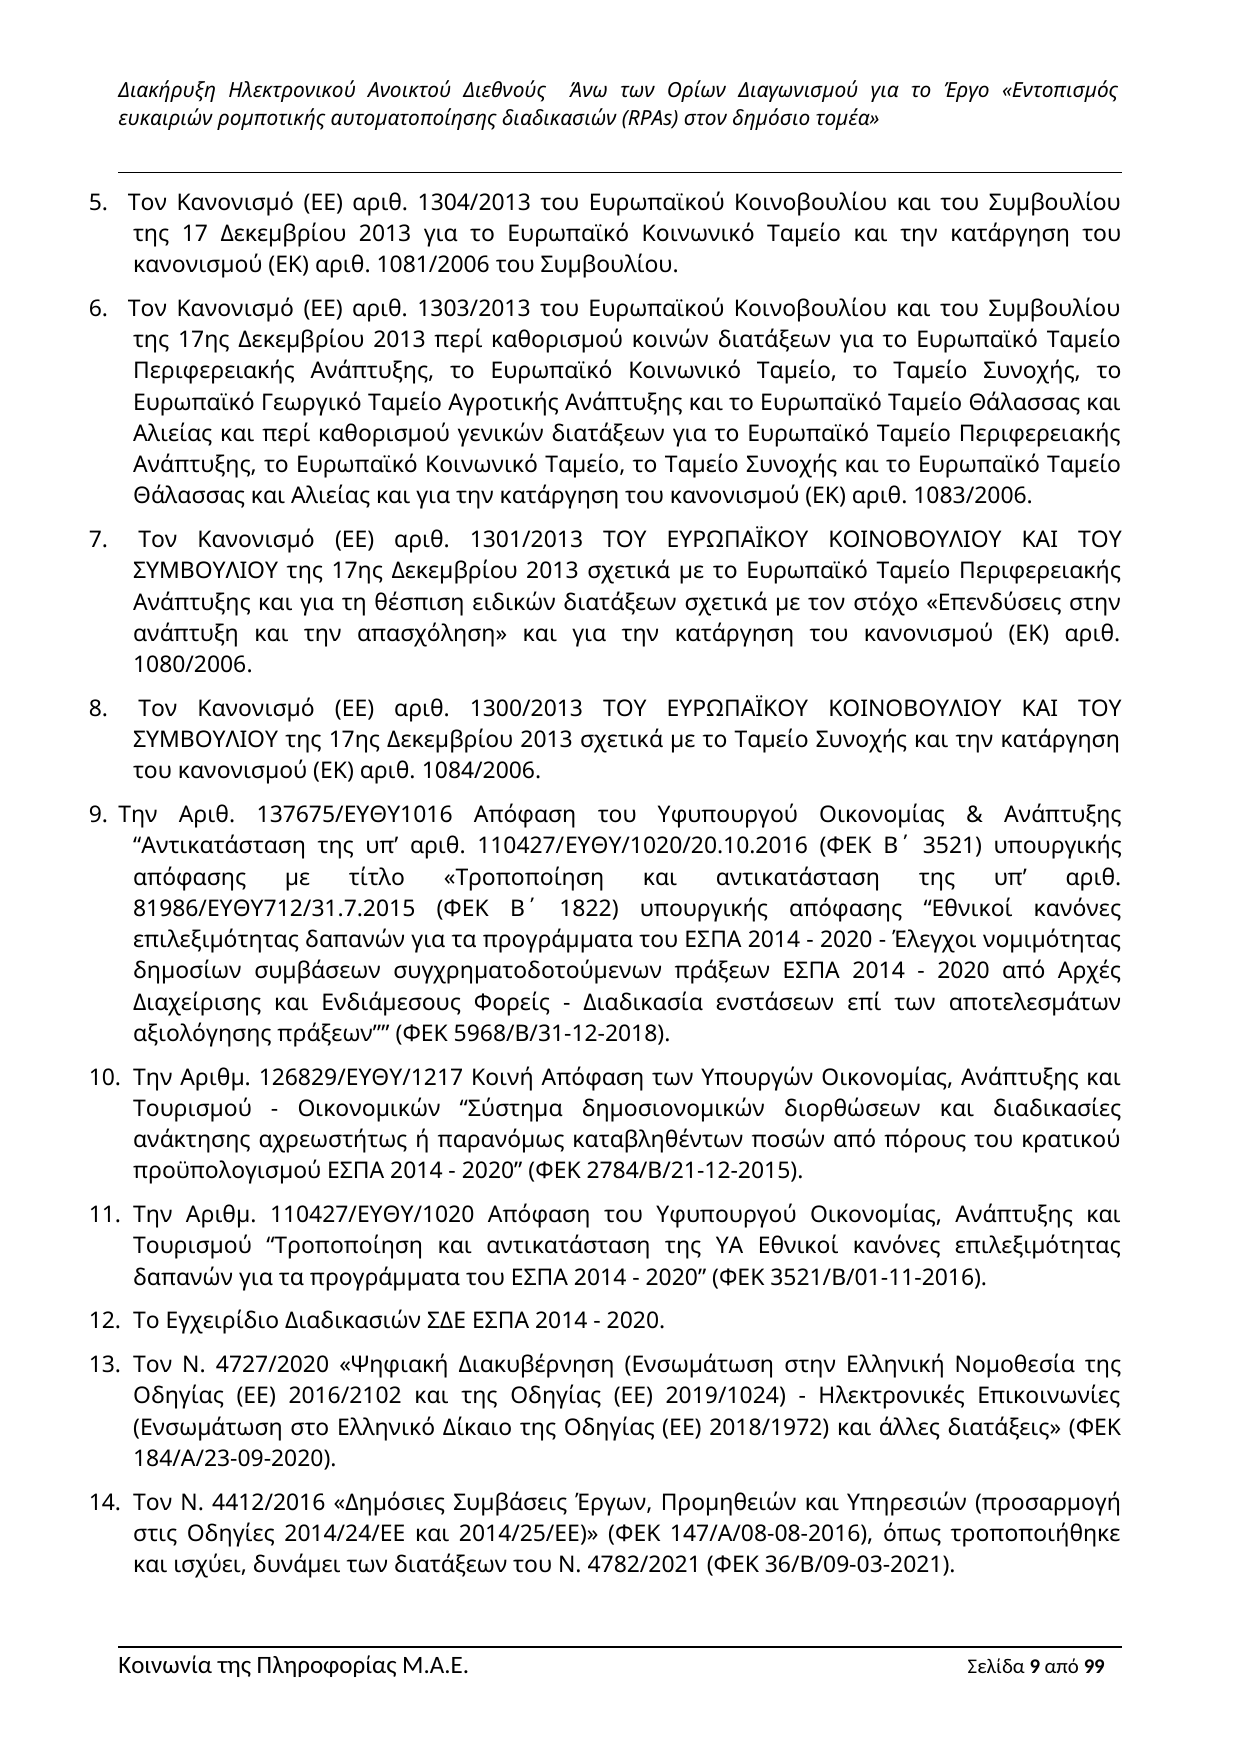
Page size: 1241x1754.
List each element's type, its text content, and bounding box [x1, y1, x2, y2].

list Τον Ν. 4727/2020 «Ψηφιακή Διακυβέρνηση (Ενσωμάτωση στην Ελληνική Νομοθεσία της Οδηγίας (ΕΕ) 2016/2102 και της Οδηγίας (ΕΕ) 2019/1024) - Ηλεκτρονικές Επικοινωνίες (Ενσωμάτωση στο Ελληνικό Δίκαιο της Οδηγίας (ΕΕ) 2018/1972) και άλλες διατάξεις» (ΦΕΚ 184/Α/23-09-2020). [88, 1348, 1122, 1473]
list Τον Κανονισμό (ΕΕ) αριθ. 1304/2013 του Ευρωπαϊκού Κοινοβουλίου και του Συμβουλίου της 17 Δεκεμβρίου 2013 για το Ευρωπαϊκό Κοινωνικό Ταμείο και την κατάργηση του κανονισμού (ΕΚ) αριθ. 1081/2006 του Συμβουλίου. [88, 185, 1122, 279]
list Το Εγχειρίδιο Διαδικασιών ΣΔΕ ΕΣΠΑ 2014 - 2020. [88, 1304, 1122, 1335]
list Την Αριθμ. 110427/ΕΥΘΥ/1020 Απόφαση του Υφυπουργού Οικονομίας, Ανάπτυξης και Τουρισμού “Τροποποίηση και αντικατάσταση της YA Εθνικοί κανόνες επιλεξιμότητας δαπανών για τα προγράμματα του ΕΣΠΑ 2014 - 2020” (ΦΕΚ 3521/Β/01-11-2016). [88, 1198, 1122, 1292]
list Την Αριθμ. 126829/ΕΥΘΥ/1217 Κοινή Απόφαση των Υπουργών Οικονομίας, Ανάπτυξης και Τουρισμού - Οικονομικών “Σύστημα δημοσιονομικών διορθώσεων και διαδικασίες ανάκτησης αχρεωστήτως ή παρανόμως καταβληθέντων ποσών από πόρους του κρατικού προϋπολογισμού ΕΣΠΑ 2014 - 2020” (ΦΕΚ 2784/Β/21-12-2015). [88, 1060, 1122, 1185]
list Τον Κανονισμό (ΕΕ) αριθ. 1300/2013 ΤΟΥ ΕΥΡΩΠΑΪΚΟΥ ΚΟΙΝΟΒΟΥΛΙΟΥ ΚΑΙ ΤΟΥ ΣΥΜΒΟΥΛΙΟΥ της 17ης Δεκεμβρίου 2013 σχετικά με το Ταμείο Συνοχής και την κατάργηση του κανονισμού (ΕΚ) αριθ. 1084/2006. [88, 692, 1122, 785]
list Τον Ν. 4412/2016 «Δημόσιες Συμβάσεις Έργων, Προμηθειών και Υπηρεσιών (προσαρμογή στις Οδηγίες 2014/24/ΕΕ και 2014/25/ΕΕ)» (ΦΕΚ 147/Α/08-08-2016), όπως τροποποιήθηκε και ισχύει, δυνάμει των διατάξεων του Ν. 4782/2021 (ΦΕΚ 36/Β/09-03-2021). [88, 1485, 1122, 1579]
list Τον Κανονισμό (ΕΕ) αριθ. 1301/2013 ΤΟΥ ΕΥΡΩΠΑΪΚΟΥ ΚΟΙΝΟΒΟΥΛΙΟΥ ΚΑΙ ΤΟΥ ΣΥΜΒΟΥΛΙΟΥ της 17ης Δεκεμβρίου 2013 σχετικά με το Ευρωπαϊκό Ταμείο Περιφερειακής Ανάπτυξης και για τη θέσπιση ειδικών διατάξεων σχετικά με τον στόχο «Επενδύσεις στην ανάπτυξη και την απασχόληση» και για την κατάργηση του κανονισμού (ΕΚ) αριθ. 1080/2006. [88, 523, 1122, 679]
list Τον Κανονισμό (ΕΕ) αριθ. 1303/2013 του Ευρωπαϊκού Κοινοβουλίου και του Συμβουλίου της 17ης Δεκεμβρίου 2013 περί καθορισμού κοινών διατάξεων για το Ευρωπαϊκό Ταμείο Περιφερειακής Ανάπτυξης, το Ευρωπαϊκό Κοινωνικό Ταμείο, το Ταμείο Συνοχής, το Ευρωπαϊκό Γεωργικό Ταμείο Αγροτικής Ανάπτυξης και το Ευρωπαϊκό Ταμείο Θάλασσας και Αλιείας και περί καθορισμού γενικών διατάξεων για το Ευρωπαϊκό Ταμείο Περιφερειακής Ανάπτυξης, το Ευρωπαϊκό Κοινωνικό Ταμείο, το Ταμείο Συνοχής και το Ευρωπαϊκό Ταμείο Θάλασσας και Αλιείας και για την κατάργηση του κανονισμού (ΕΚ) αριθ. 1083/2006. [88, 292, 1122, 510]
list Την Αριθ. 137675/EΥΘΥ1016 Απόφαση του Υφυπουργού Οικονομίας & Ανάπτυξης “Αντικατάσταση της υπ’ αριθ. 110427/EΥΘΥ/1020/20.10.2016 (ΦΕΚ Β΄ 3521) υπουργικής απόφασης με τίτλο «Τροποποίηση και αντικατάσταση της υπ’ αριθ. 81986/ΕΥΘΥ712/31.7.2015 (ΦΕΚ Β΄ 1822) υπουργικής απόφασης “Εθνικοί κανόνες επιλεξιμότητας δαπανών για τα προγράμματα του ΕΣΠΑ 2014 - 2020 - Έλεγχοι νομιμότητας δημοσίων συμβάσεων συγχρηματοδοτούμενων πράξεων ΕΣΠΑ 2014 - 2020 από Αρχές Διαχείρισης και Ενδιάμεσους Φορείς - Διαδικασία ενστάσεων επί των αποτελεσμάτων αξιολόγησης πράξεων”” (ΦΕΚ 5968/Β/31-12-2018). [88, 798, 1122, 1048]
